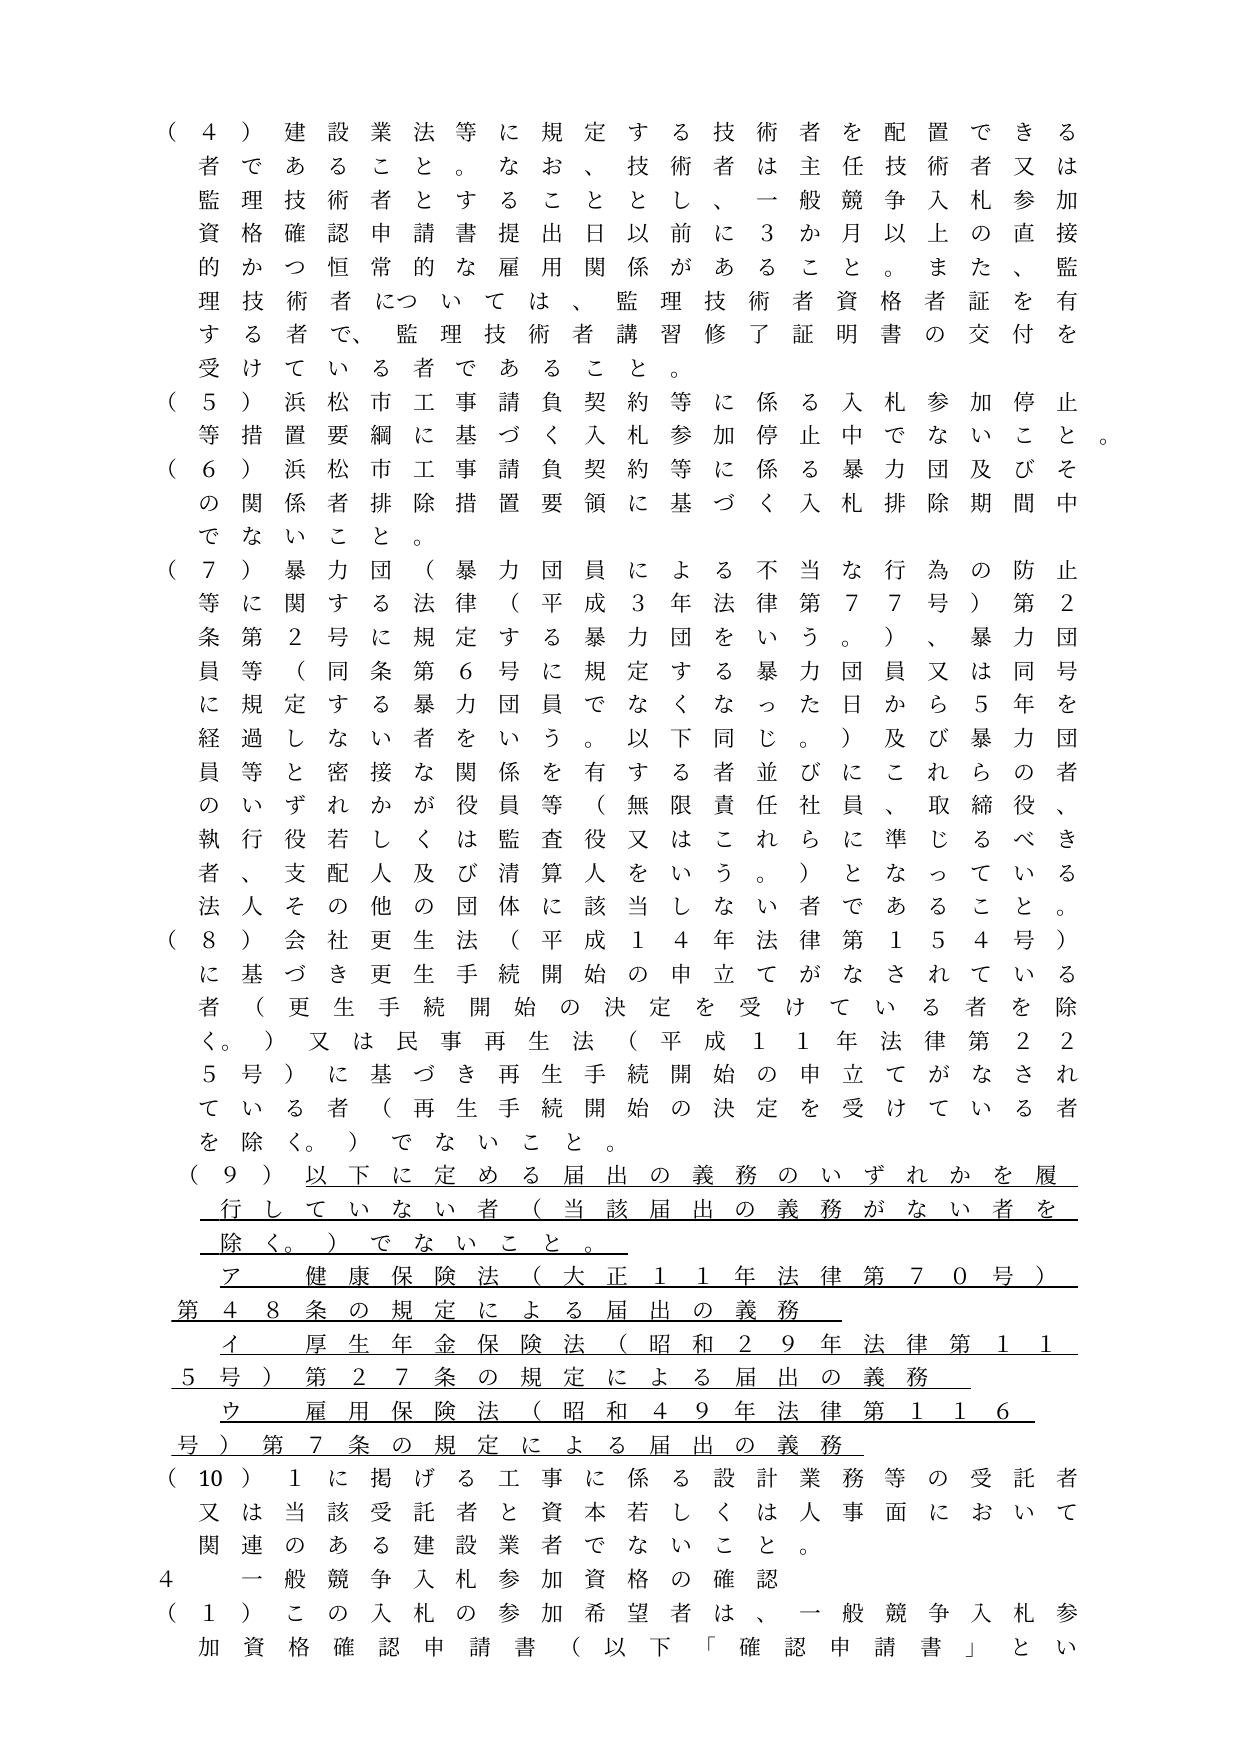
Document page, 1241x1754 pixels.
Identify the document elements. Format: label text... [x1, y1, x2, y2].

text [155, 1595, 1099, 1662]
text （７）暴力団（暴力団員による不当な行為の防止等に関する法律（平成３年法律第７７号）第２条第２号に規定する暴力団をいう。）、暴力団員等（同条第６号に規定する暴力団員又は同号に規定する暴力団員でなくなった日から５年を経過しない者をいう。以下同じ。）及び暴力団員等と密接な関係を有する者並びにこれらの者のいずれかが役員等（無限責任社員、取締役、執行役若しくは監査役又はこれらに準じるべき者、支配人及び清算人をいう。）となっている法人その他の団体に該当しない者であること。 [155, 552, 1099, 922]
text （６）浜松市工事請負契約等に係る暴力団及びその関係者排除措置要領に基づく入札排除期間中でないこと。 [155, 451, 1099, 552]
text （10）１に掲げる工事に係る設計業務等の受託者又は当該受託者と資本若しくは人事面において関連のある建設業者でないこと。 [155, 1460, 1099, 1561]
text ア 健康保険法（大正１１年法律第７０号）第４８条の規定による届出の義務 [171, 1258, 1099, 1326]
text ４ 一般競争入札参加資格の確認 [155, 1561, 1099, 1595]
text （９）以下に定める届出の義務のいずれかを履行していない者（当該届出の義務がない者を除く。）でないこと。 [157, 1158, 1099, 1258]
text ウ 雇用保険法（昭和４９年法律第１１６号）第７条の規定による届出の義務 [171, 1393, 1099, 1460]
text イ 厚生年金保険法（昭和２９年法律第１１５号）第２７条の規定による届出の義務 [171, 1326, 1099, 1393]
text （５）浜松市工事請負契約等に係る入札参加停止等措置要綱に基づく入札参加停止中でないこと。 [155, 384, 1099, 451]
text （８）会社更生法（平成１４年法律第１５４号）に基づき更生手続開始の申立てがなされている者（更生手続開始の決定を受けている者を除く。）又は民事再生法（平成１１年法律第２２５号）に基づき再生手続開始の申立てがなされている者（再生手続開始の決定を受けている者を除く。）でないこと。 [155, 922, 1099, 1158]
text （４）建設業法等に規定する技術者を配置できる者であること。なお、技術者は主任技術者又は監理技術者とすることとし、一般競争入札参加資格確認申請書提出日以前に３か月以上の直接的かつ恒常的な雇用関係があること。また、監理技術者については、監理技術者資格者証を有する者で、監理技術者講習修了証明書の交付を受けている者であること。 [155, 114, 1099, 384]
